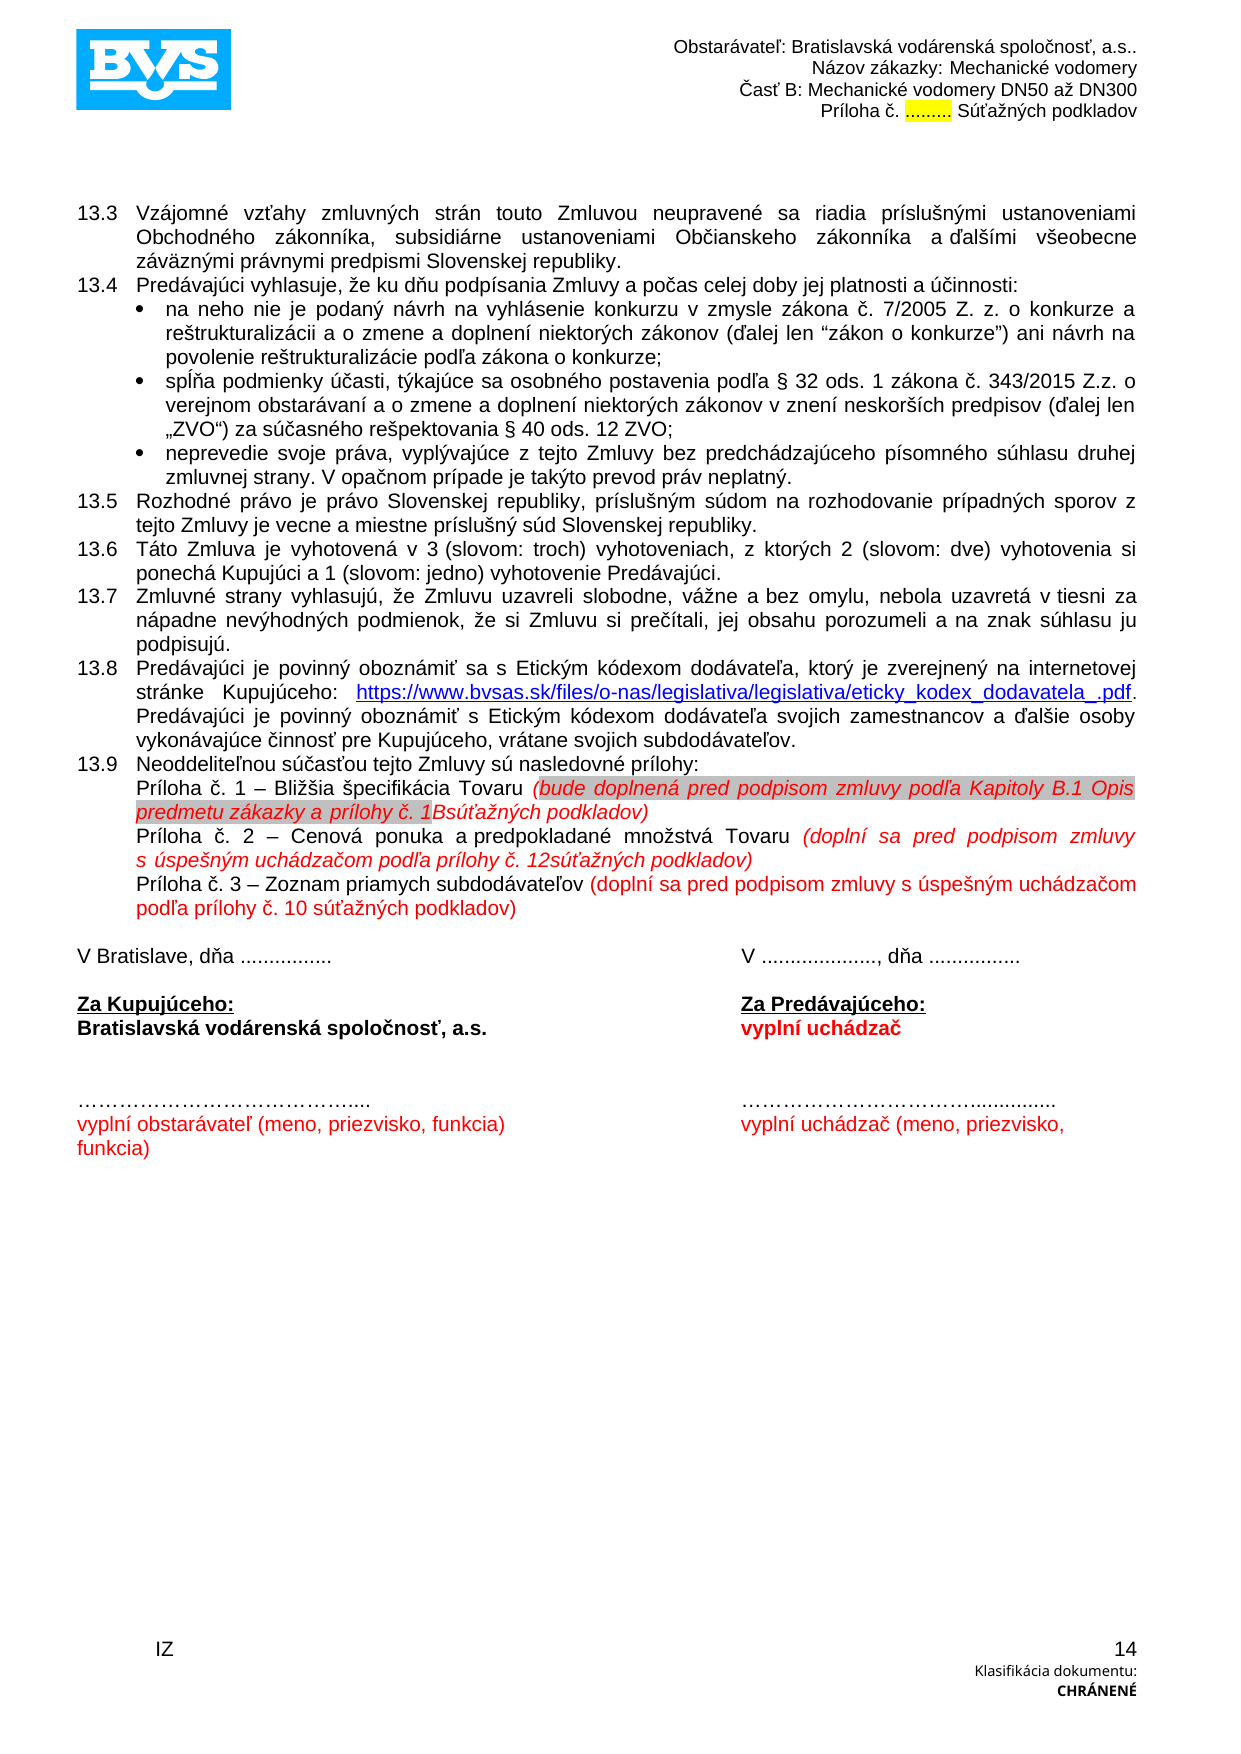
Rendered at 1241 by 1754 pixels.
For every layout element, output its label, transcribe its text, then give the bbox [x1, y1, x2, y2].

list Rozhodné právo je právo Slovenskej republiky, príslušným súdom na rozhodovanie prípadných sporov z tejto Zmluvy je vecne a miestne príslušný súd Slovenskej republiky. [77, 488, 1137, 536]
text Za Kupujúceho: Za Predávajúceho: [77, 992, 1137, 1016]
list Vzájomné vzťahy zmluvných strán touto Zmluvou neupravené sa riadia príslušnými ustanoveniami Obchodného zákonníka, subsidiárne ustanoveniami Občianskeho zákonníka a ďalšími všeobecne záväznými právnymi predpismi Slovenskej republiky. [77, 201, 1137, 273]
text Príloha č. 3 – Zoznam priamych subdodávateľov (doplní sa pred podpisom zmluvy s úspešným uchádzačom podľa prílohy č. 10 súťažných podkladov) [136, 872, 1137, 920]
text Príloha č. 1 – Bližšia špecifikácia Tovaru (bude doplnená pred podpisom zmluvy podľa Kapitoly B.1 Opis predmetu zákazky a prílohy č. 1Bsúťažných podkladov) [136, 776, 1137, 824]
list Zmluvné strany vyhlasujú, že Zmluvu uzavreli slobodne, vážne a bez omylu, nebola uzavretá v tiesni za nápadne nevýhodných podmienok, že si Zmluvu si prečítali, jej obsahu porozumeli a na znak súhlasu ju podpisujú. [77, 584, 1137, 656]
text Bratislavská vodárenská spoločnosť, a.s. vyplní uchádzač [77, 1016, 1137, 1039]
list V Bratislave, dňa ................ V ...................., dňa ................ [77, 944, 1137, 968]
text vyplní obstarávateľ (meno, priezvisko, funkcia) vyplní uchádzač (meno, priezvisko, funkcia) [77, 1111, 1137, 1159]
list neprevedie svoje práva, vyplývajúce z tejto Zmluvy bez predchádzajúceho písomného súhlasu druhej zmluvnej strany. V opačnom prípade je takýto prevod práv neplatný. [136, 441, 1137, 488]
list Predávajúci vyhlasuje, že ku dňu podpísania Zmluvy a počas celej doby jej platnosti a účinnosti: [77, 273, 1137, 297]
list Neoddeliteľnou súčasťou tejto Zmluvy sú nasledovné prílohy: [77, 752, 1137, 776]
text Príloha č. 2 – Cenová ponuka a predpokladané množstvá Tovaru (doplní sa pred podpisom zmluvy s úspešným uchádzačom podľa prílohy č. 12súťažných podkladov) [136, 824, 1137, 872]
list Predávajúci je povinný oboznámiť sa s Etickým kódexom dodávateľa, ktorý je zverejnený na internetovej stránke Kupujúceho: https://www.bvsas.sk/files/o-nas/legislativa/legislativa/eticky_kodex_dodavatela_.pdf. Predávajúci je povinný oboznámiť s Etickým kódexom dodávateľa svojich zamestnancov a ďalšie osoby vykonávajúce činnosť pre Kupujúceho, vrátane svojich subdodávateľov. [77, 656, 1137, 752]
list spĺňa podmienky účasti, týkajúce sa osobného postavenia podľa § 32 ods. 1 zákona č. 343/2015 Z.z. o verejnom obstarávaní a o zmene a doplnení niektorých zákonov v znení neskorších predpisov (ďalej len „ZVO“) za súčasného rešpektovania § 40 ods. 12 ZVO; [136, 368, 1137, 441]
list na neho nie je podaný návrh na vyhlásenie konkurzu v zmysle zákona č. 7/2005 Z. z. o konkurze a reštrukturalizácii a o zmene a doplnení niektorých zákonov (ďalej len “zákon o konkurze”) ani návrh na povolenie reštrukturalizácie podľa zákona o konkurze; [136, 297, 1137, 368]
text ………………………………….... ……………………………............... [77, 1087, 1137, 1111]
list Táto Zmluva je vyhotovená v 3 (slovom: troch) vyhotoveniach, z ktorých 2 (slovom: dve) vyhotovenia si ponechá Kupujúci a 1 (slovom: jedno) vyhotovenie Predávajúci. [77, 536, 1137, 584]
